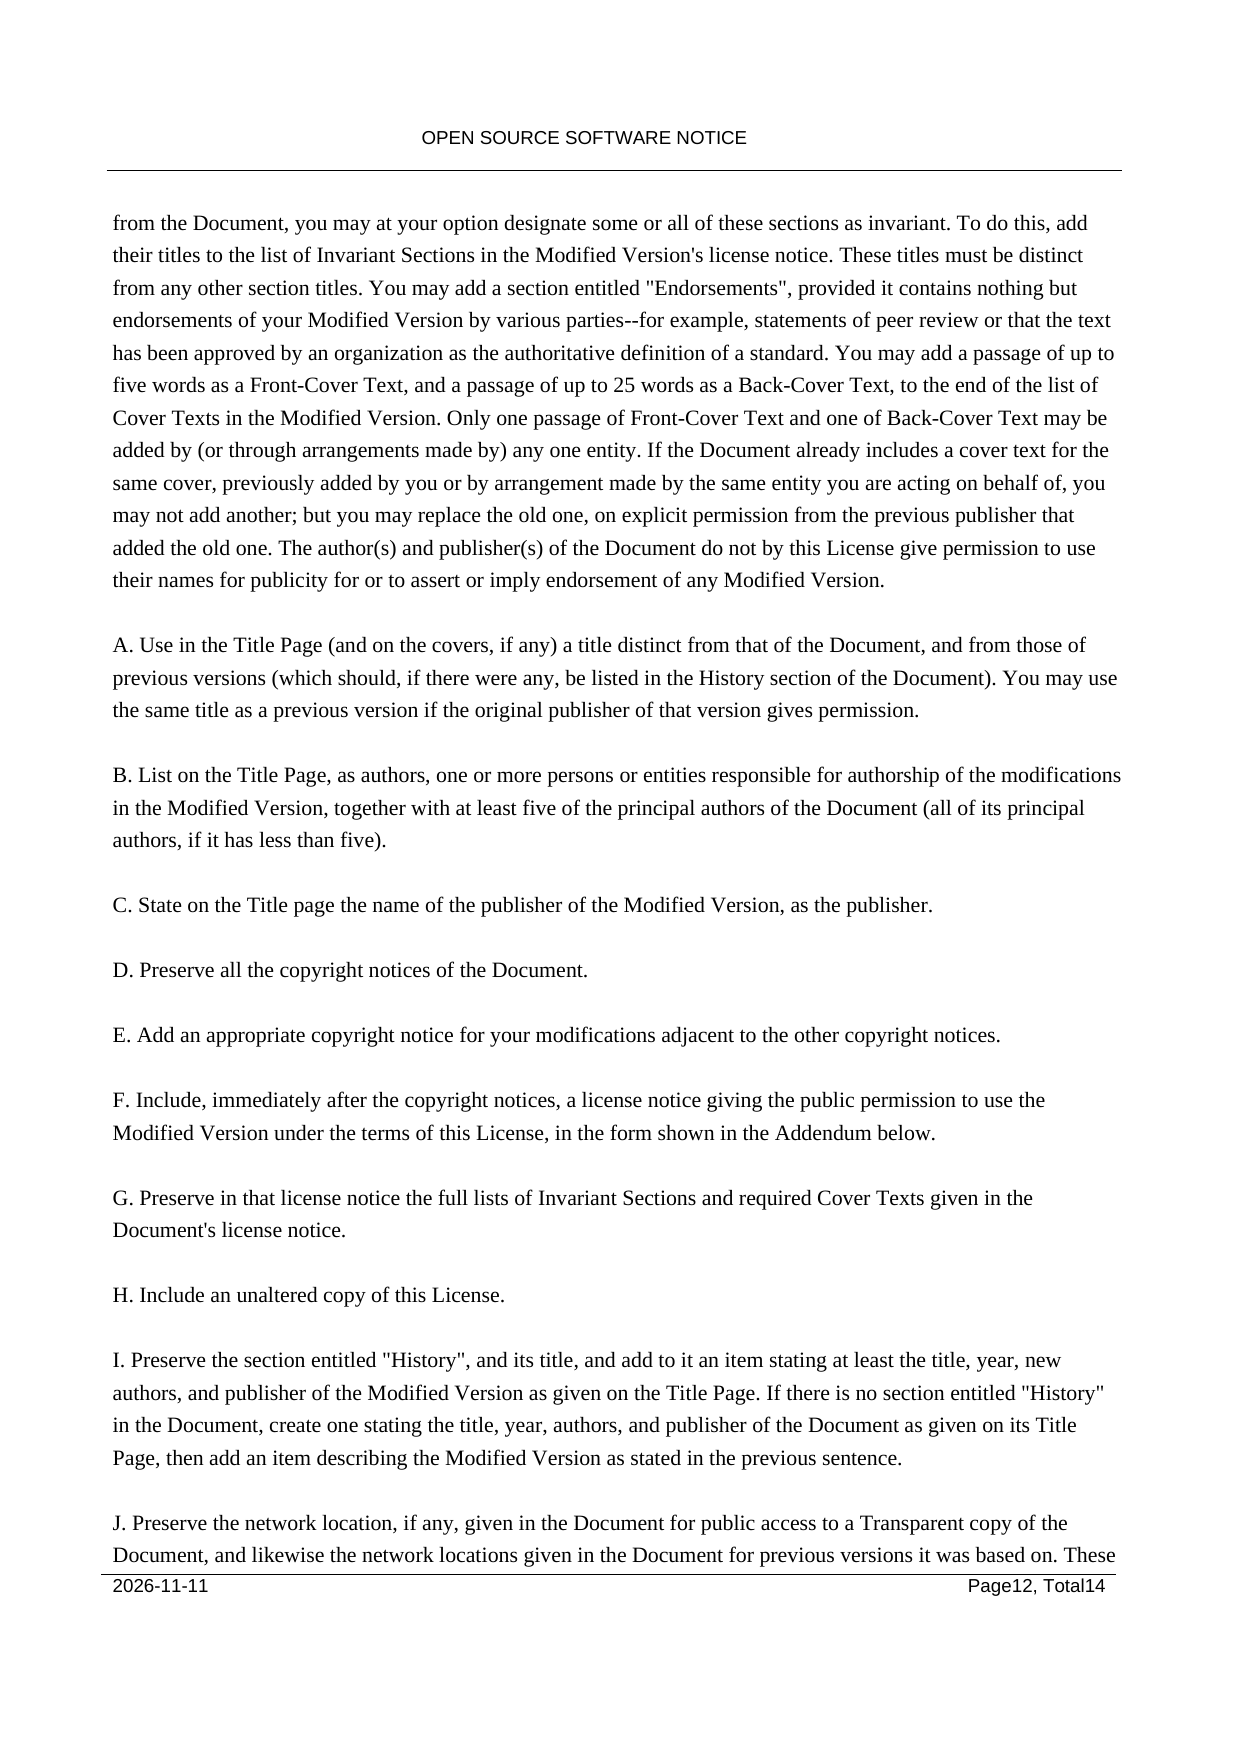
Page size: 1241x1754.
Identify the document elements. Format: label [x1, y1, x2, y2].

text [112, 206, 1128, 1571]
